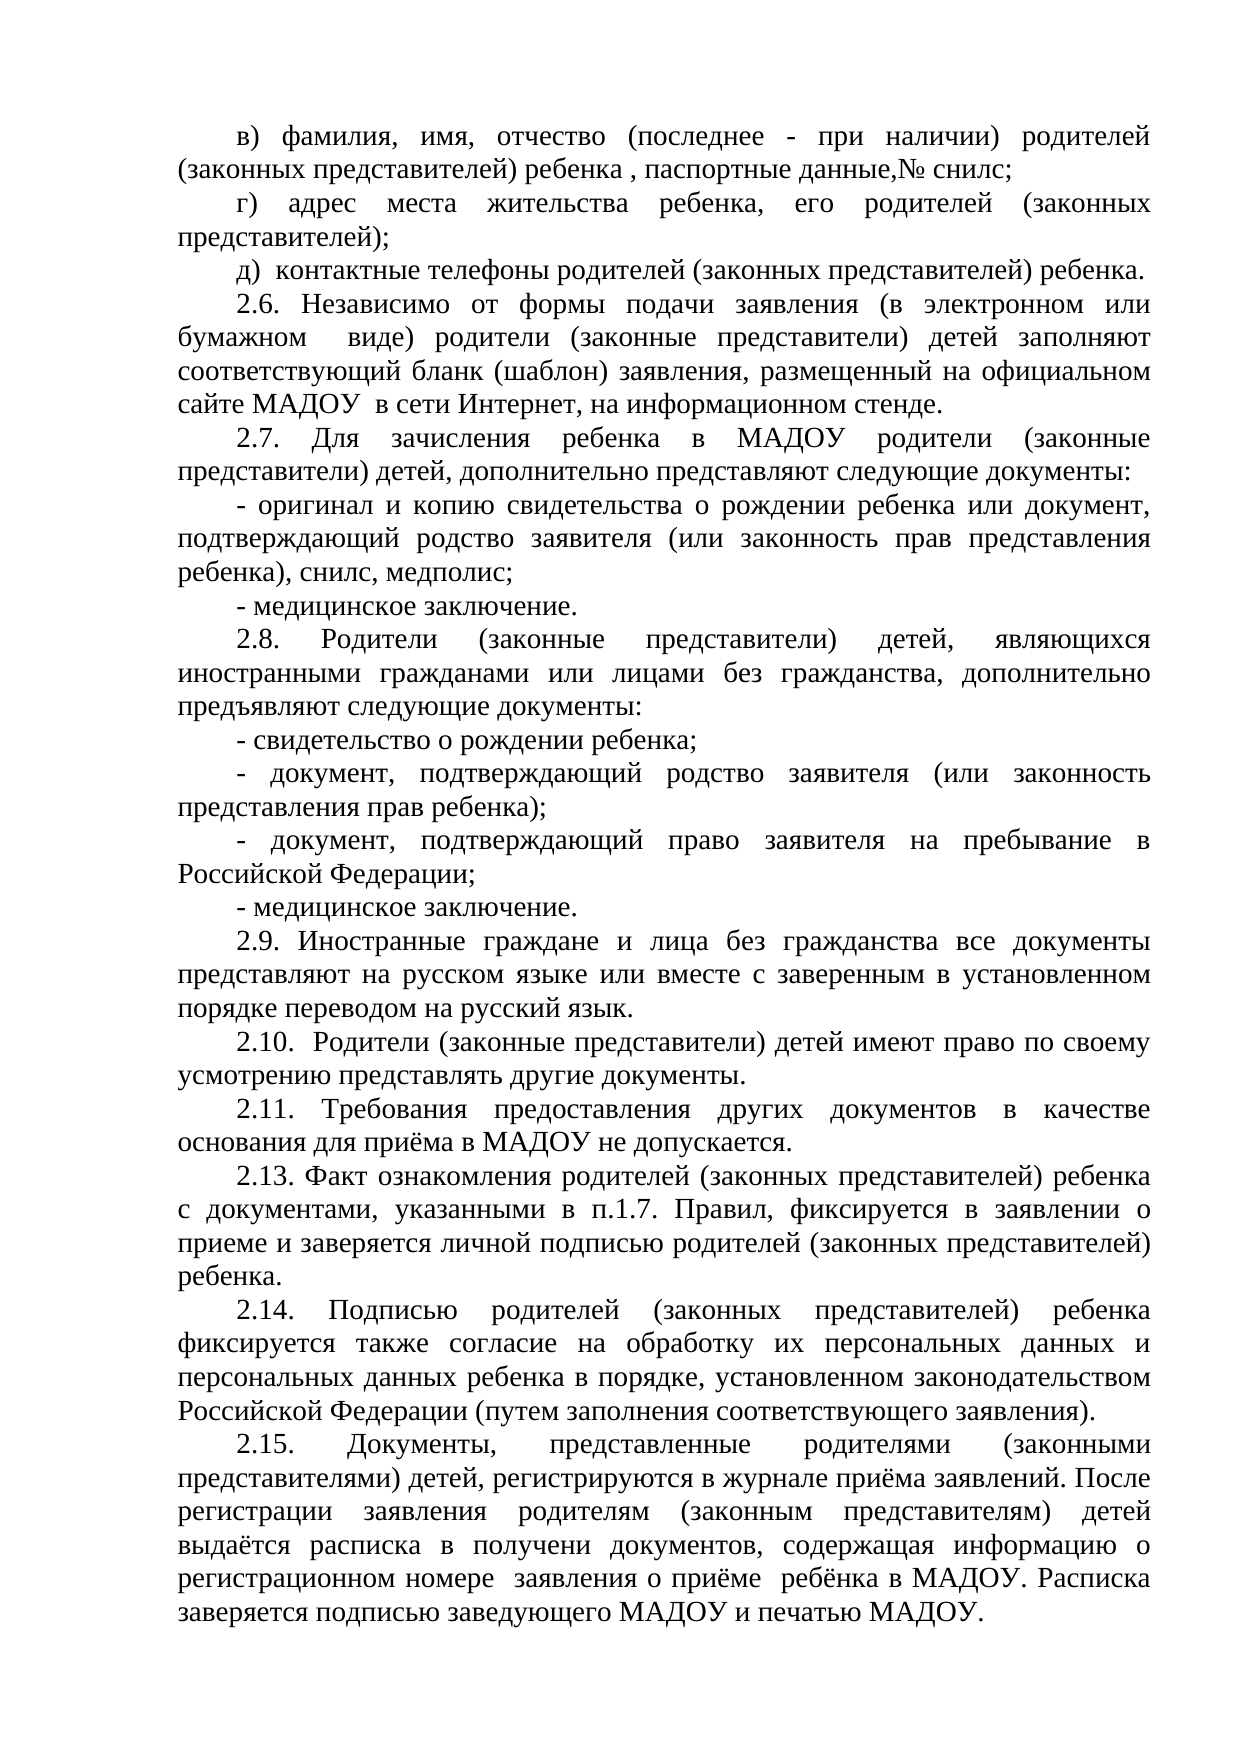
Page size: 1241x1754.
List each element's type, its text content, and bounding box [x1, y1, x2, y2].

text - оригинал и копию свидетельства о рождении ребенка или документ, подтверждающий родство заявителя (или законность прав представления ребенка), снилс, медполис; [177, 487, 1152, 588]
text 2.14. Подписью родителей (законных представителей) ребенка фиксируется также согласие на обработку их персональных данных и персональных данных ребенка в порядке, установленном законодательством Российской Федерации (путем заполнения соответствующего заявления). [177, 1292, 1152, 1426]
text 2.8. Родители (законные представители) детей, являющихся иностранными гражданами или лицами без гражданства, дополнительно предъявляют следующие документы: [177, 621, 1152, 722]
text 2.10. Родители (законные представители) детей имеют право по своему усмотрению представлять другие документы. [177, 1024, 1152, 1091]
text - документ, подтверждающий право заявителя на пребывание в Российской Федерации; [177, 822, 1152, 889]
text д) контактные телефоны родителей (законных представителей) ребенка. [177, 252, 1152, 286]
text - медицинское заключение. [177, 588, 1152, 621]
text - свидетельство о рождении ребенка; [177, 722, 1152, 755]
text 2.13. Факт ознакомления родителей (законных представителей) ребенка с документами, указанными в п.1.7. Правил, фиксируется в заявлении о приеме и заверяется личной подписью родителей (законных представителей) ребенка. [177, 1158, 1152, 1292]
text 2.11. Требования предоставления других документов в качестве основания для приёма в МАДОУ не допускается. [177, 1091, 1152, 1158]
text 2.6. Независимо от формы подачи заявления (в электронном или бумажном виде) родители (законные представители) детей заполняют соответствующий бланк (шаблон) заявления, размещенный на официальном сайте МАДОУ в сети Интернет, на информационном стенде. [177, 286, 1152, 420]
text - документ, подтверждающий родство заявителя (или законность представления прав ребенка); [177, 755, 1152, 822]
text в) фамилия, имя, отчество (последнее - при наличии) родителей (законных представителей) ребенка , паспортные данные,№ снилс; [177, 118, 1152, 185]
text г) адрес места жительства ребенка, его родителей (законных представителей); [177, 185, 1152, 252]
text 2.15. Документы, представленные родителями (законными представителями) детей, регистрируются в журнале приёма заявлений. После регистрации заявления родителям (законным представителям) детей выдаётся расписка в получени документов, содержащая информацию о регистрационном номере заявления о приёме ребёнка в МАДОУ. Расписка заверяется подписью заведующего МАДОУ и печатью МАДОУ. [177, 1426, 1152, 1627]
text 2.9. Иностранные граждане и лица без гражданства все документы представляют на русском языке или вместе с заверенным в установленном порядке переводом на русский язык. [177, 923, 1152, 1024]
text - медицинское заключение. [177, 889, 1152, 923]
text 2.7. Для зачисления ребенка в МАДОУ родители (законные представители) детей, дополнительно представляют следующие документы: [177, 420, 1152, 487]
